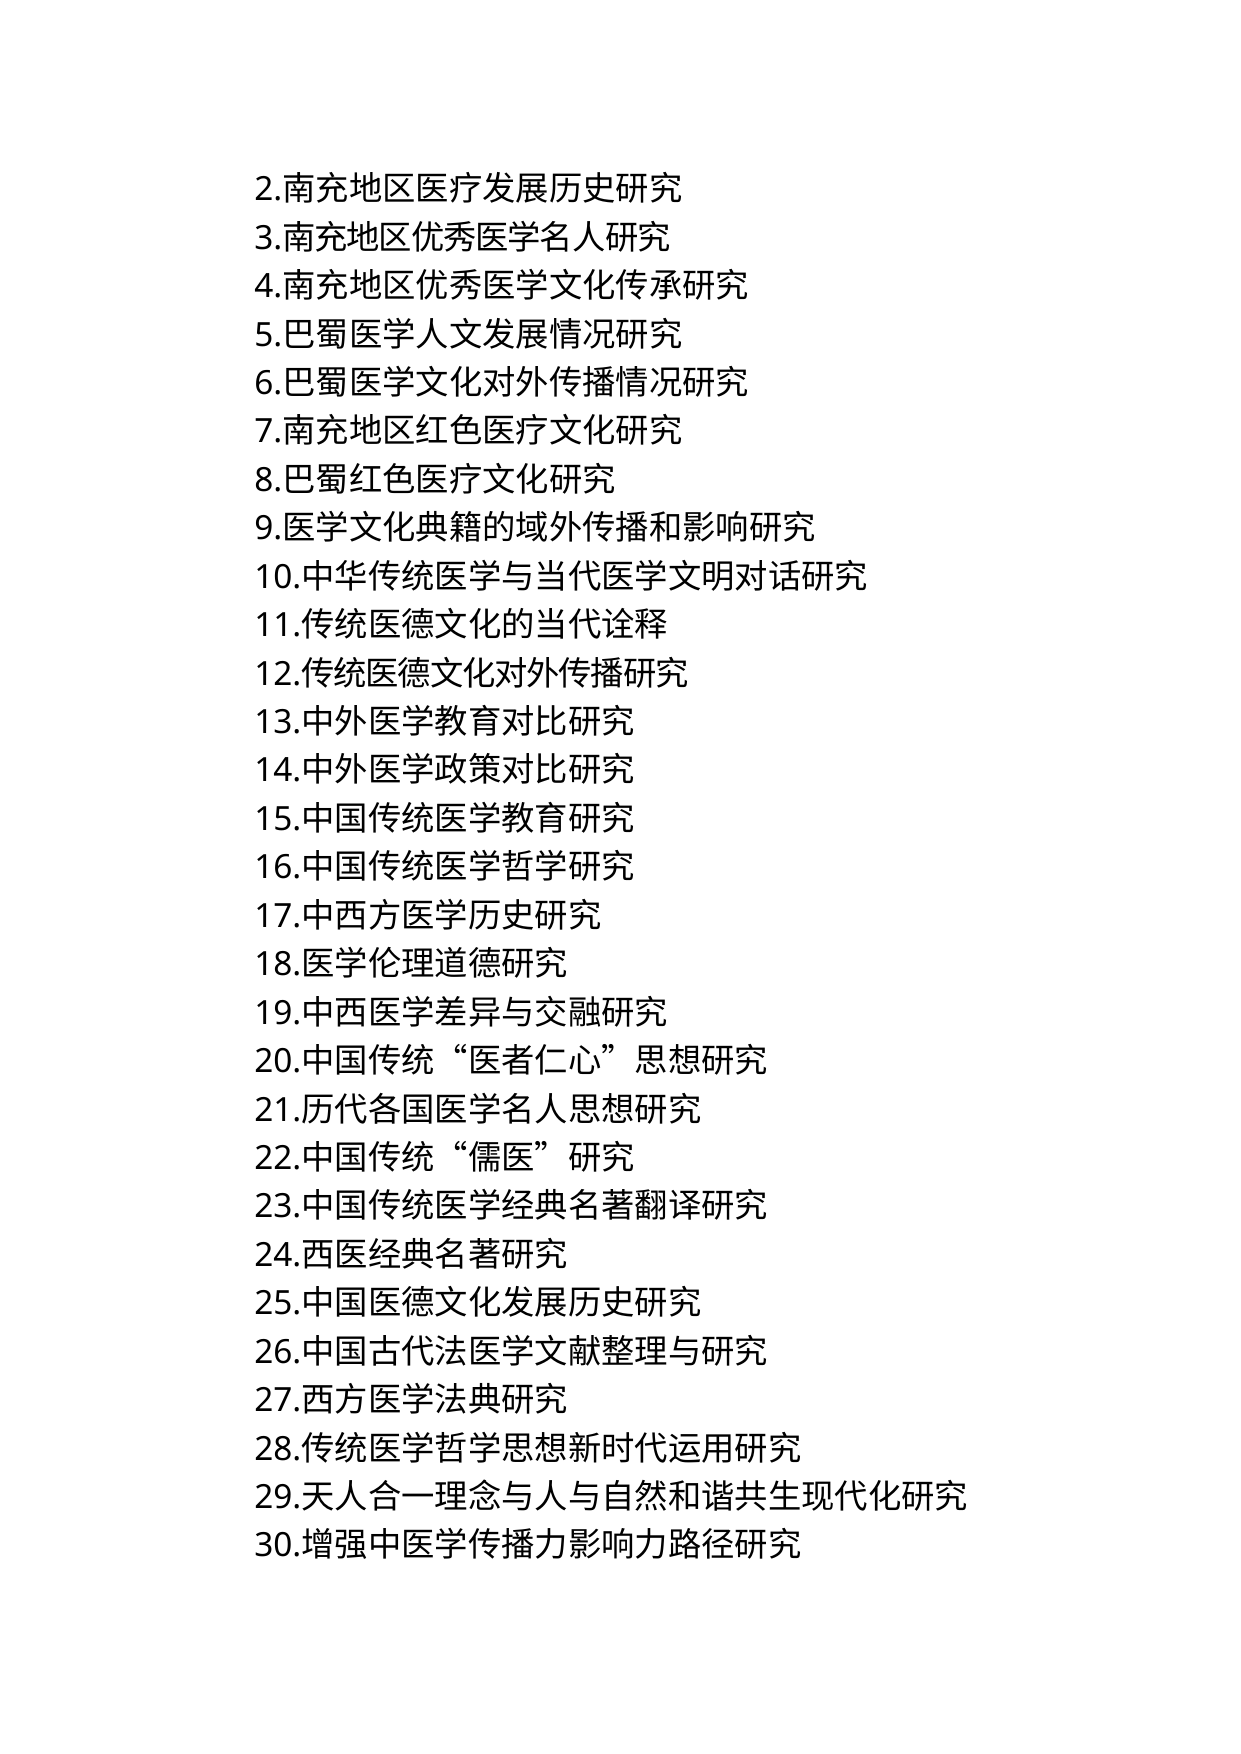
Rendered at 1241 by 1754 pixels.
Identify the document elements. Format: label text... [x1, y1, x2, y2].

text 13.中外医学教育对比研究 [187, 695, 1053, 743]
text 7.南充地区红色医疗文化研究 [187, 404, 1053, 453]
text 18.医学伦理道德研究 [187, 937, 1053, 985]
text 30.增强中医学传播力影响力路径研究 [187, 1518, 1053, 1567]
text 19.中西医学差异与交融研究 [187, 985, 1053, 1034]
text 25.中国医德文化发展历史研究 [187, 1276, 1053, 1324]
text 2.南充地区医疗发展历史研究 [187, 162, 1053, 210]
text 21.历代各国医学名人思想研究 [187, 1082, 1053, 1131]
text 12.传统医德文化对外传播研究 [187, 646, 1053, 695]
text 14.中外医学政策对比研究 [187, 743, 1053, 792]
text 11.传统医德文化的当代诠释 [187, 598, 1053, 646]
text 8.巴蜀红色医疗文化研究 [187, 453, 1053, 501]
text 16.中国传统医学哲学研究 [187, 840, 1053, 888]
text 24.西医经典名著研究 [187, 1228, 1053, 1276]
text 28.传统医学哲学思想新时代运用研究 [187, 1421, 1053, 1470]
text 5.巴蜀医学人文发展情况研究 [187, 307, 1053, 356]
text 27.西方医学法典研究 [187, 1373, 1053, 1421]
text 4.南充地区优秀医学文化传承研究 [187, 259, 1053, 307]
text 17.中西方医学历史研究 [187, 888, 1053, 937]
text 29.天人合一理念与人与自然和谐共生现代化研究 [187, 1470, 1053, 1518]
text 10.中华传统医学与当代医学文明对话研究 [187, 549, 1053, 598]
text 23.中国传统医学经典名著翻译研究 [187, 1179, 1053, 1228]
text 22.中国传统“儒医”研究 [187, 1131, 1053, 1179]
text 3.南充地区优秀医学名人研究 [187, 210, 1053, 259]
text 20.中国传统“医者仁心”思想研究 [187, 1034, 1053, 1082]
text 9.医学文化典籍的域外传播和影响研究 [187, 501, 1053, 549]
text 26.中国古代法医学文献整理与研究 [187, 1324, 1053, 1373]
text 6.巴蜀医学文化对外传播情况研究 [187, 356, 1053, 404]
text 15.中国传统医学教育研究 [187, 792, 1053, 840]
